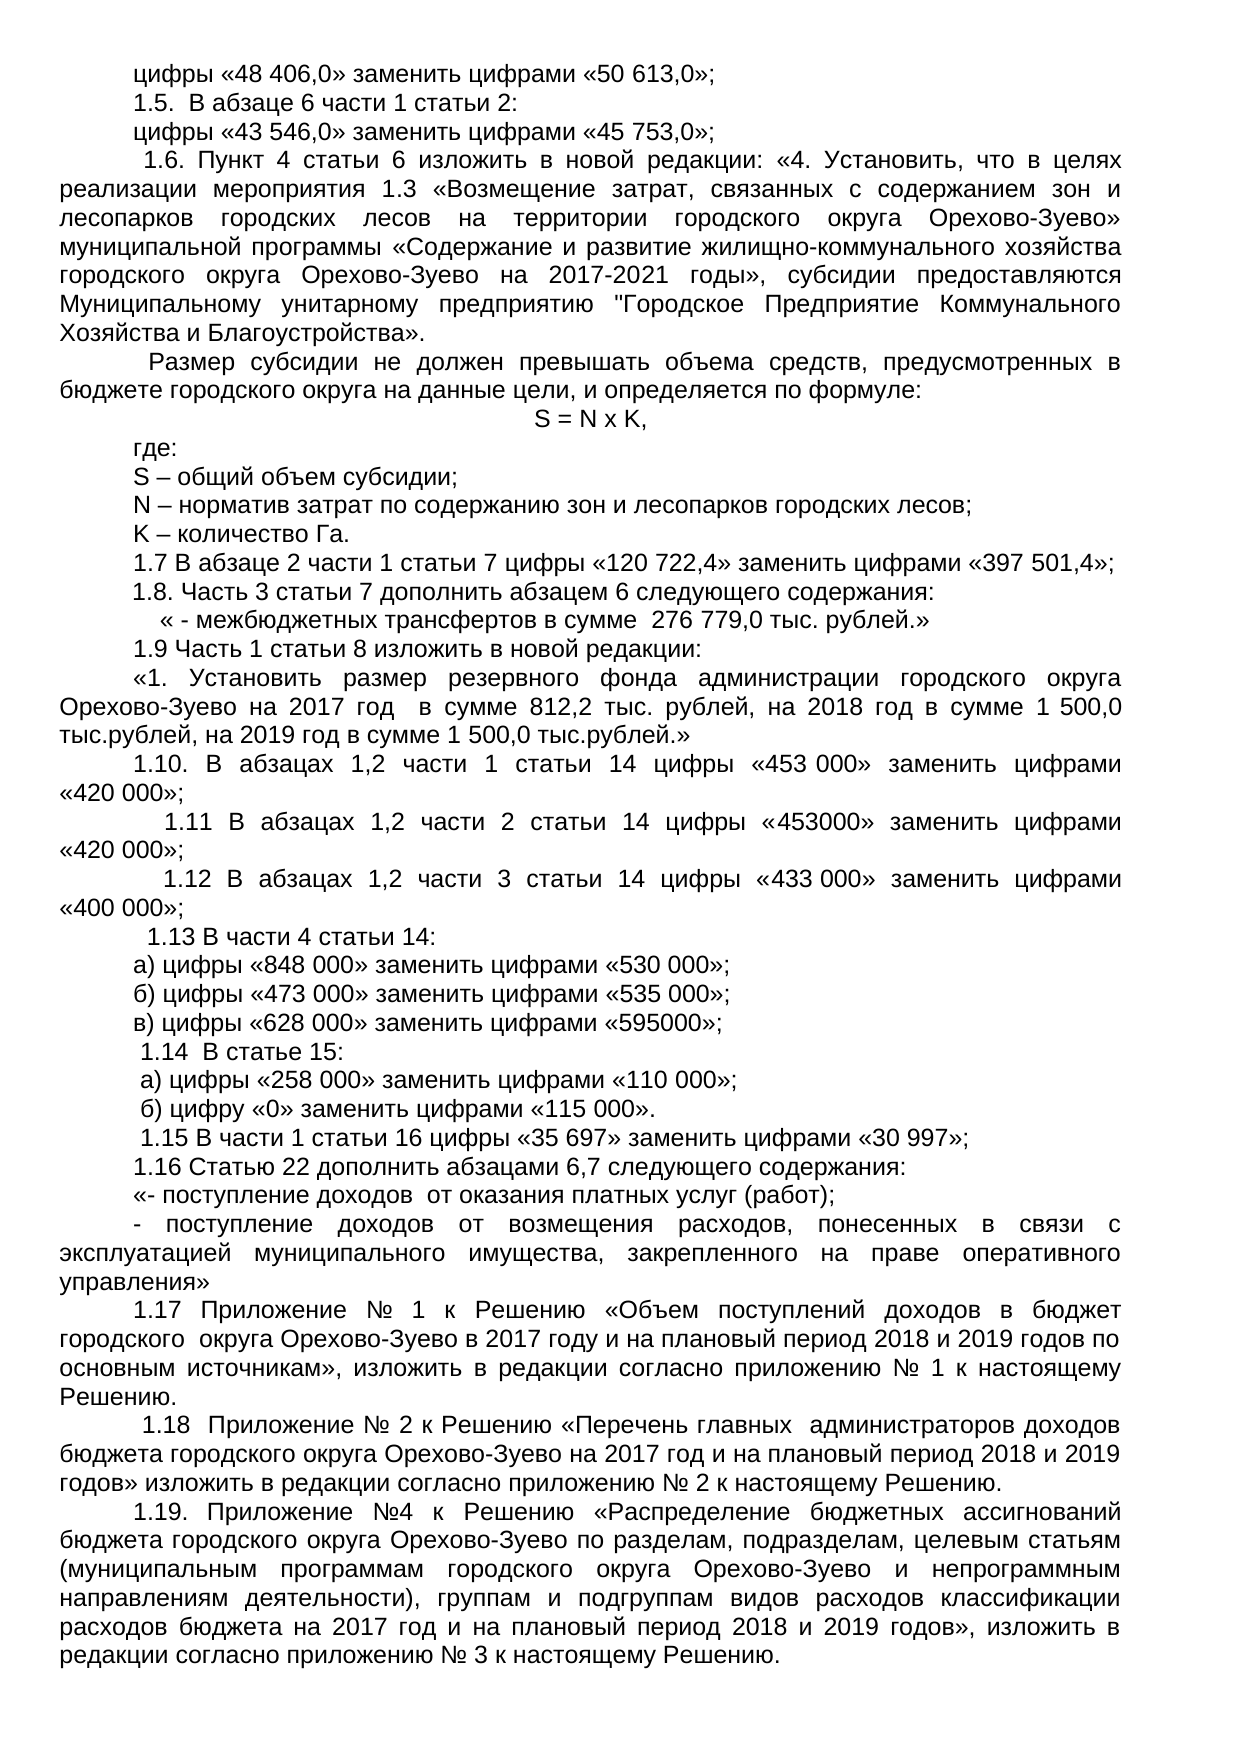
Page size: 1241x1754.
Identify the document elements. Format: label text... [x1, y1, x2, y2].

text цифры «48 406,0» заменить цифрами «50 613,0»; [59, 59, 1122, 88]
text а) цифры «258 000» заменить цифрами «110 000»; [59, 1065, 1122, 1094]
text 1.15 В части 1 статьи 16 цифры «35 697» заменить цифрами «30 997»; [59, 1123, 1122, 1152]
text - поступление доходов от возмещения расходов, понесенных в связи с эксплуатацией муниципального имущества, закрепленного на праве оперативного управления» [59, 1209, 1122, 1295]
text 1.10. В абзацах 1,2 части 1 статьи 14 цифры «453 000» заменить цифрами «420 000»; [59, 749, 1122, 807]
text цифры «43 546,0» заменить цифрами «45 753,0»; [59, 117, 1122, 145]
text 1.17 Приложение № 1 к Решению «Объем поступлений доходов в бюджет городского округа Орехово-Зуево в 2017 году и на плановый период 2018 и 2019 годов по основным источникам», изложить в редакции согласно приложению № 1 к настоящему Решению. [59, 1295, 1122, 1410]
text а) цифры «848 000» заменить цифрами «530 000»; [59, 950, 1122, 979]
text 1.7 В абзаце 2 части 1 статьи 7 цифры «120 722,4» заменить цифрами «397 501,4»; [59, 548, 1122, 577]
text S – общий объем субсидии; [59, 462, 1122, 490]
text 1.12 В абзацах 1,2 части 3 статьи 14 цифры «433 000» заменить цифрами «400 000»; [59, 864, 1122, 922]
text 1.9 Часть 1 статьи 8 изложить в новой редакции: [59, 634, 1122, 663]
text в) цифры «628 000» заменить цифрами «595000»; [59, 1008, 1122, 1037]
text «1. Установить размер резервного фонда администрации городского округа Орехово-Зуево на 2017 год в сумме 812,2 тыс. рублей, на 2018 год в сумме 1 500,0 тыс.рублей, на 2019 год в сумме 1 500,0 тыс.рублей.» [59, 663, 1122, 749]
text N – норматив затрат по содержанию зон и лесопарков городских лесов; [59, 490, 1122, 519]
text « - межбюджетных трансфертов в сумме 276 779,0 тыс. рублей.» [59, 605, 1122, 634]
text 1.6. Пункт 4 статьи 6 изложить в новой редакции: «4. Установить, что в целях реализации мероприятия 1.3 «Возмещение затрат, связанных с содержанием зон и лесопарков городских лесов на территории городского округа Орехово-Зуево» муниципальной программы «Содержание и развитие жилищно-коммунального хозяйства городского округа Орехово-Зуево на 2017-2021 годы», субсидии предоставляются Муниципальному унитарному предприятию "Городское Предприятие Коммунального Хозяйства и Благоустройства». [59, 145, 1122, 347]
text 1.8. Часть 3 статьи 7 дополнить абзацем 6 следующего содержания: [59, 577, 1122, 605]
text 1.13 В части 4 статьи 14: [59, 922, 1122, 950]
text 1.5. В абзаце 6 части 1 статьи 2: [59, 88, 1122, 117]
text S = N x K, [59, 404, 1122, 433]
text K – количество Га. [59, 519, 1122, 548]
text 1.14 В статье 15: [59, 1037, 1122, 1065]
text 1.19. Приложение №4 к Решению «Распределение бюджетных ассигнований бюджета городского округа Орехово-Зуево по разделам, подразделам, целевым статьям (муниципальным программам городского округа Орехово-Зуево и непрограммным направлениям деятельности), группам и подгруппам видов расходов классификации расходов бюджета на 2017 год и на плановый период 2018 и 2019 годов», изложить в редакции согласно приложению № 3 к настоящему Решению. [59, 1497, 1122, 1669]
text 1.11 В абзацах 1,2 части 2 статьи 14 цифры «453000» заменить цифрами «420 000»; [59, 807, 1122, 864]
text Размер субсидии не должен превышать объема средств, предусмотренных в бюджете городского округа на данные цели, и определяется по формуле: [59, 347, 1122, 404]
text б) цифры «473 000» заменить цифрами «535 000»; [59, 979, 1122, 1008]
text 1.18 Приложение № 2 к Решению «Перечень главных администраторов доходов бюджета городского округа Орехово-Зуево на 2017 год и на плановый период 2018 и 2019 годов» изложить в редакции согласно приложению № 2 к настоящему Решению. [59, 1410, 1122, 1497]
text б) цифру «0» заменить цифрами «115 000». [59, 1094, 1122, 1123]
text где: [59, 433, 1122, 462]
text 1.16 Статью 22 дополнить абзацами 6,7 следующего содержания: [59, 1152, 1122, 1180]
text «- поступление доходов от оказания платных услуг (работ); [59, 1180, 1122, 1209]
